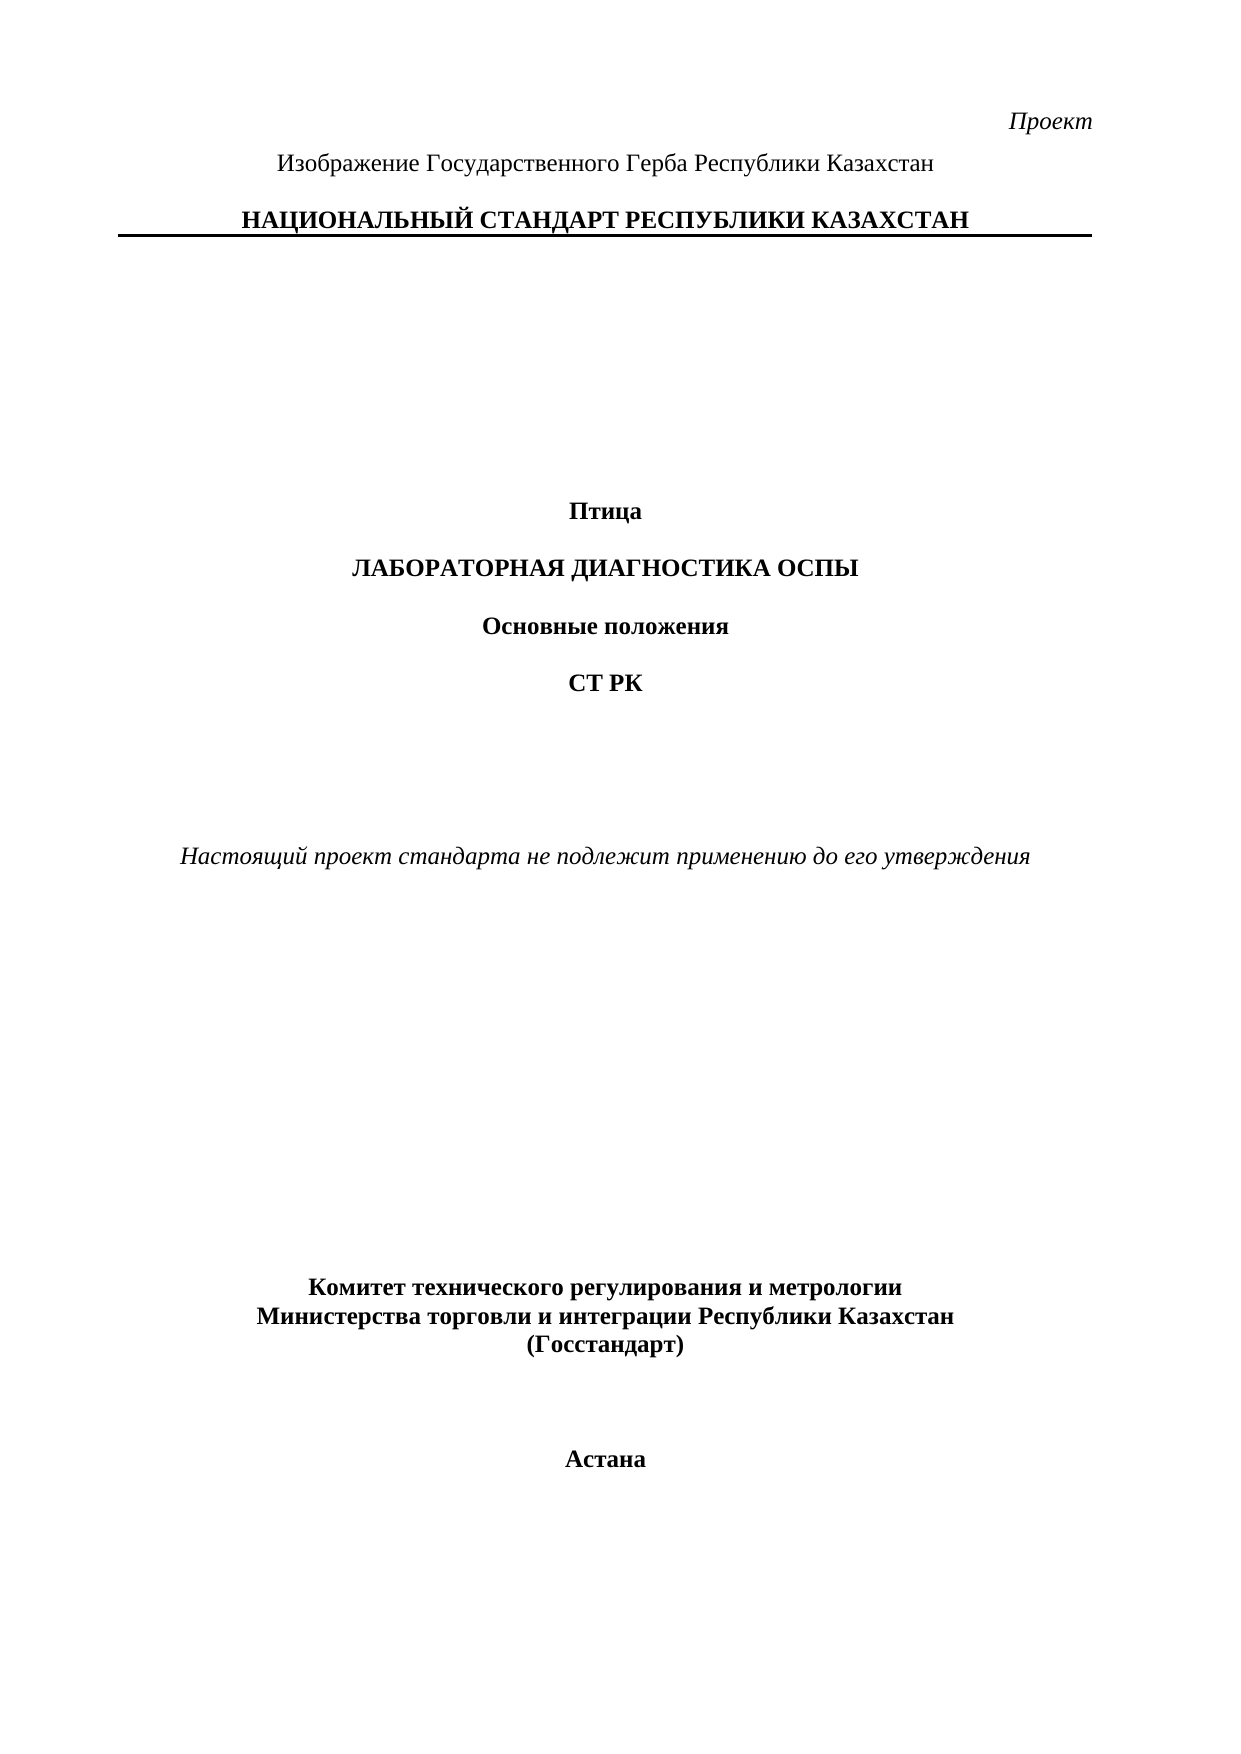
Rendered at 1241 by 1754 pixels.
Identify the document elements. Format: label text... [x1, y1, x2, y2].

text Изображение Государственного Герба Республики Казахстан [118, 148, 1092, 176]
text Комитет технического регулирования и метрологии [118, 1272, 1092, 1301]
text Птица [118, 496, 1092, 524]
text (Госстандарт) [118, 1329, 1092, 1358]
text Астана [118, 1444, 1092, 1473]
text СТ РК [118, 668, 1092, 697]
text НАЦИОНАЛЬНЫЙ СТАНДАРТ РЕСПУБЛИКИ КАЗАХСТАН [118, 205, 1092, 234]
text Министерства торговли и интеграции Республики Казахстан [118, 1301, 1092, 1329]
text Основные положения [118, 611, 1092, 639]
text ЛАБОРАТОРНАЯ ДИАГНОСТИКА ОСПЫ [118, 553, 1092, 582]
text Настоящий проект стандарта не подлежит применению до его утверждения [118, 841, 1092, 869]
